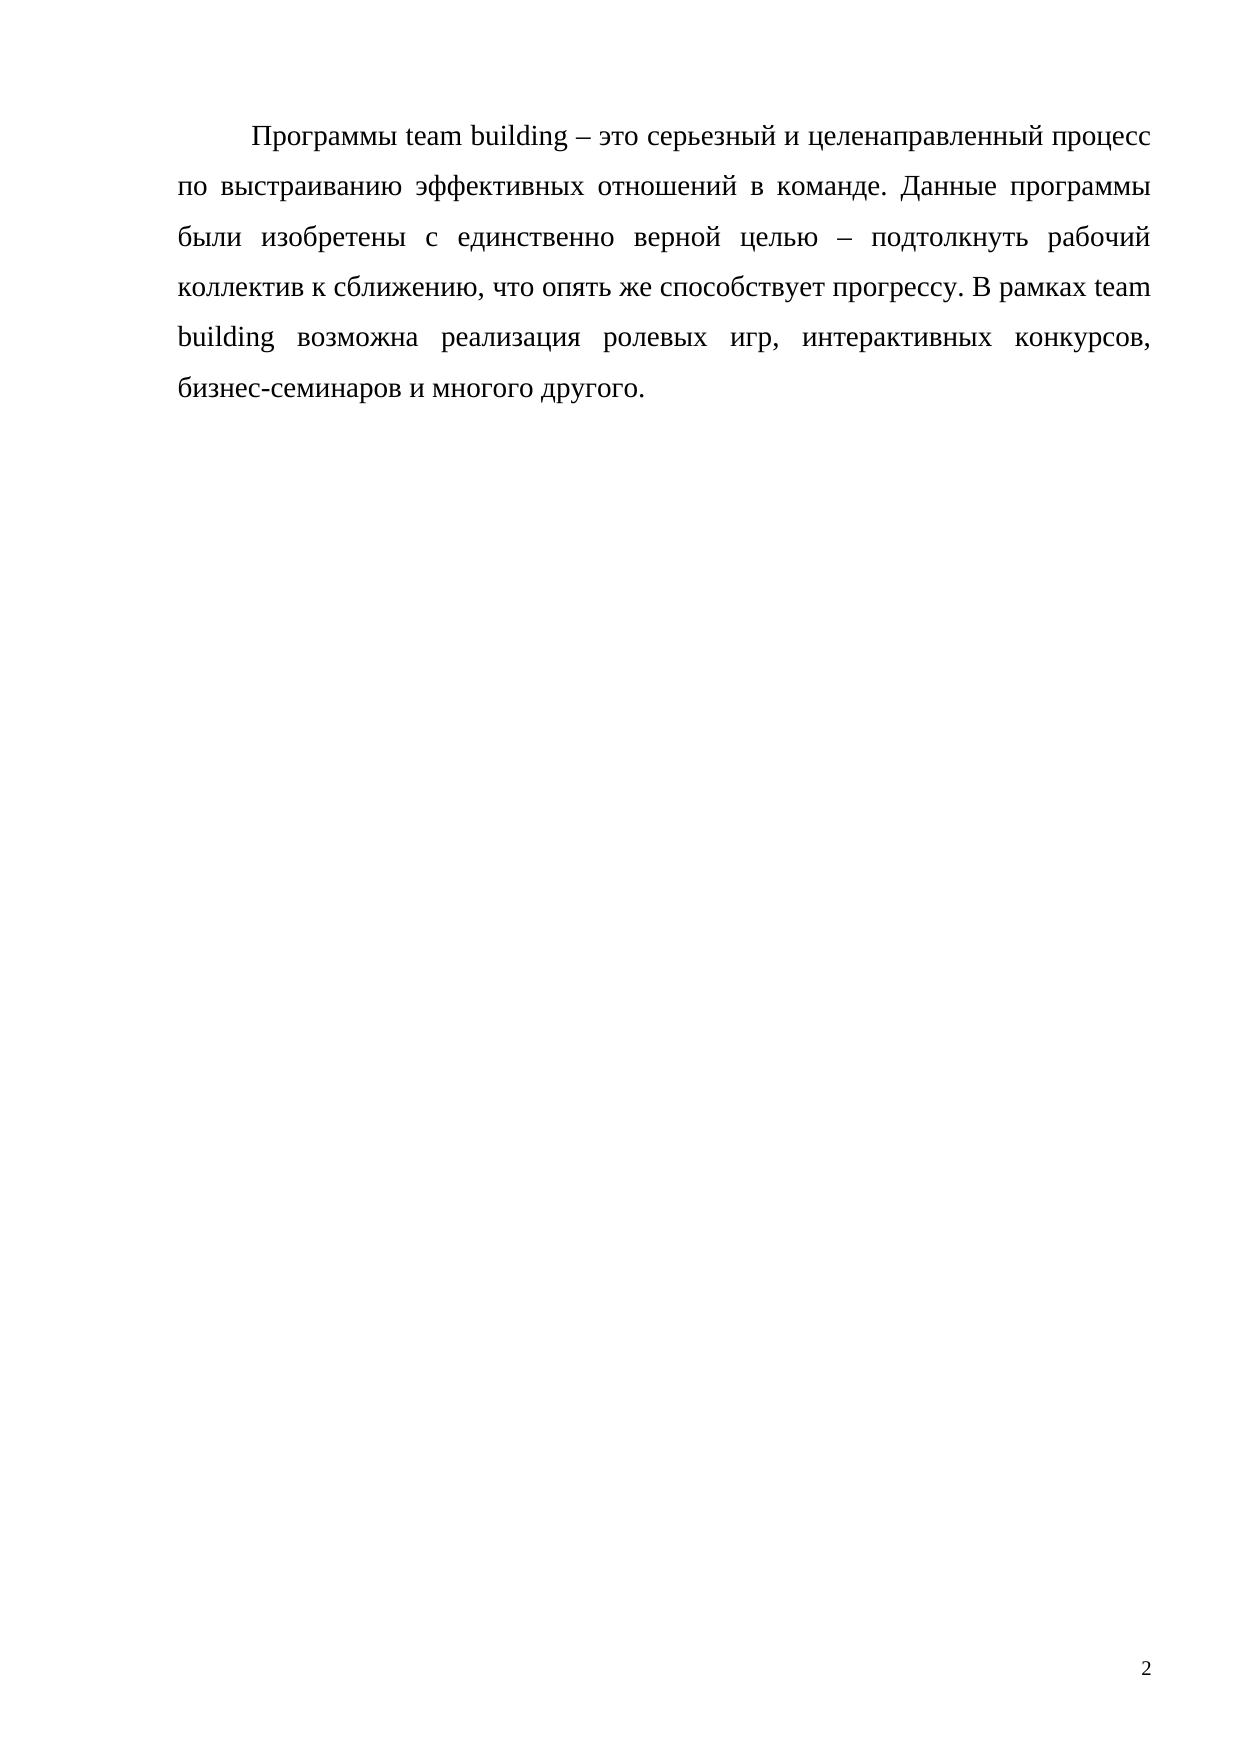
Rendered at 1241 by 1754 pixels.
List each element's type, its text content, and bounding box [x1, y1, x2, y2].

text Программы team building – это серьезный и целенаправленный процесс по выстраиванию эффективных отношений в команде. Данные программы были изобретены с единственно верной целью – подтолкнуть рабочий коллектив к сближению, что опять же способствует прогрессу. В рамках team building возможна реализация ролевых игр, интерактивных конкурсов, бизнес-семинаров и многого другого. [177, 118, 1152, 403]
